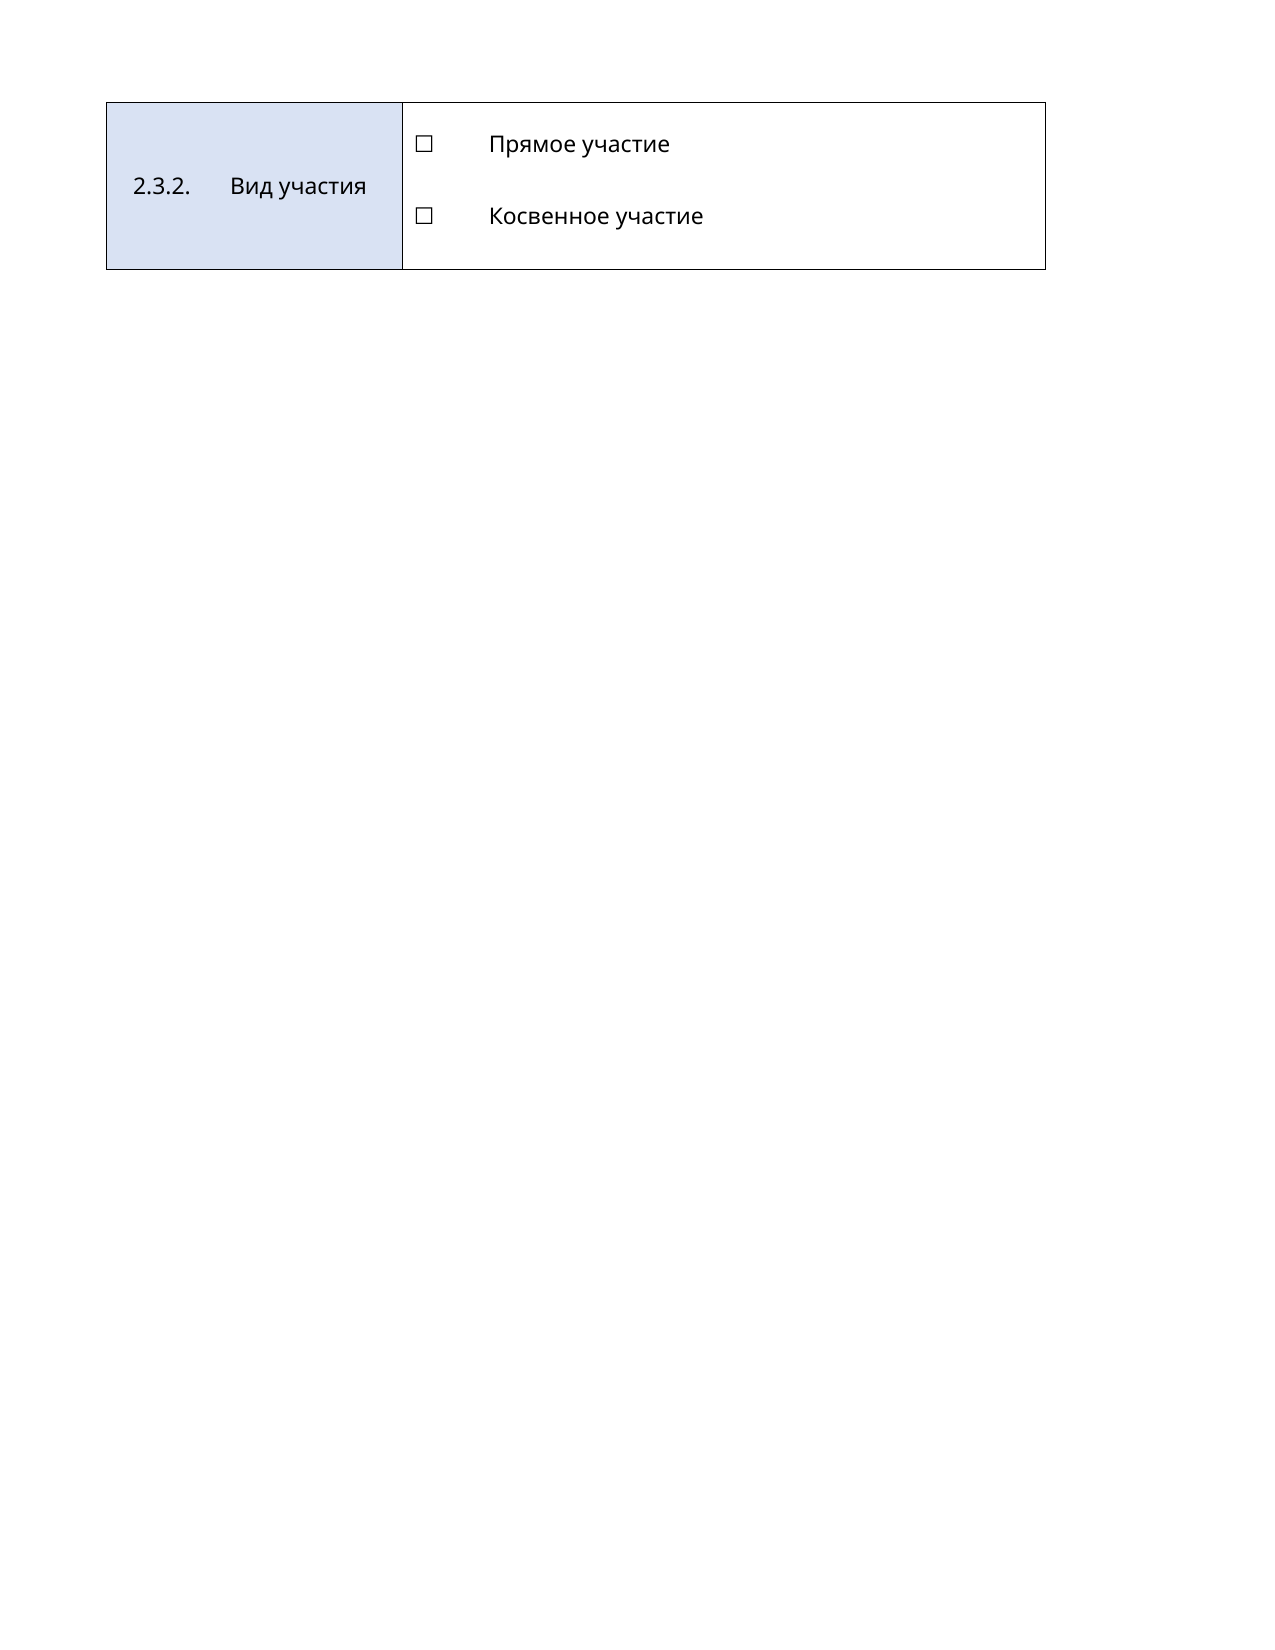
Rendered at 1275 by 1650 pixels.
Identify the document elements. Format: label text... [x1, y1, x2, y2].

table_cell ☐ Прямое участие ☐ Косвенное участие [403, 103, 1045, 269]
table_cell Вид участия [107, 103, 402, 269]
